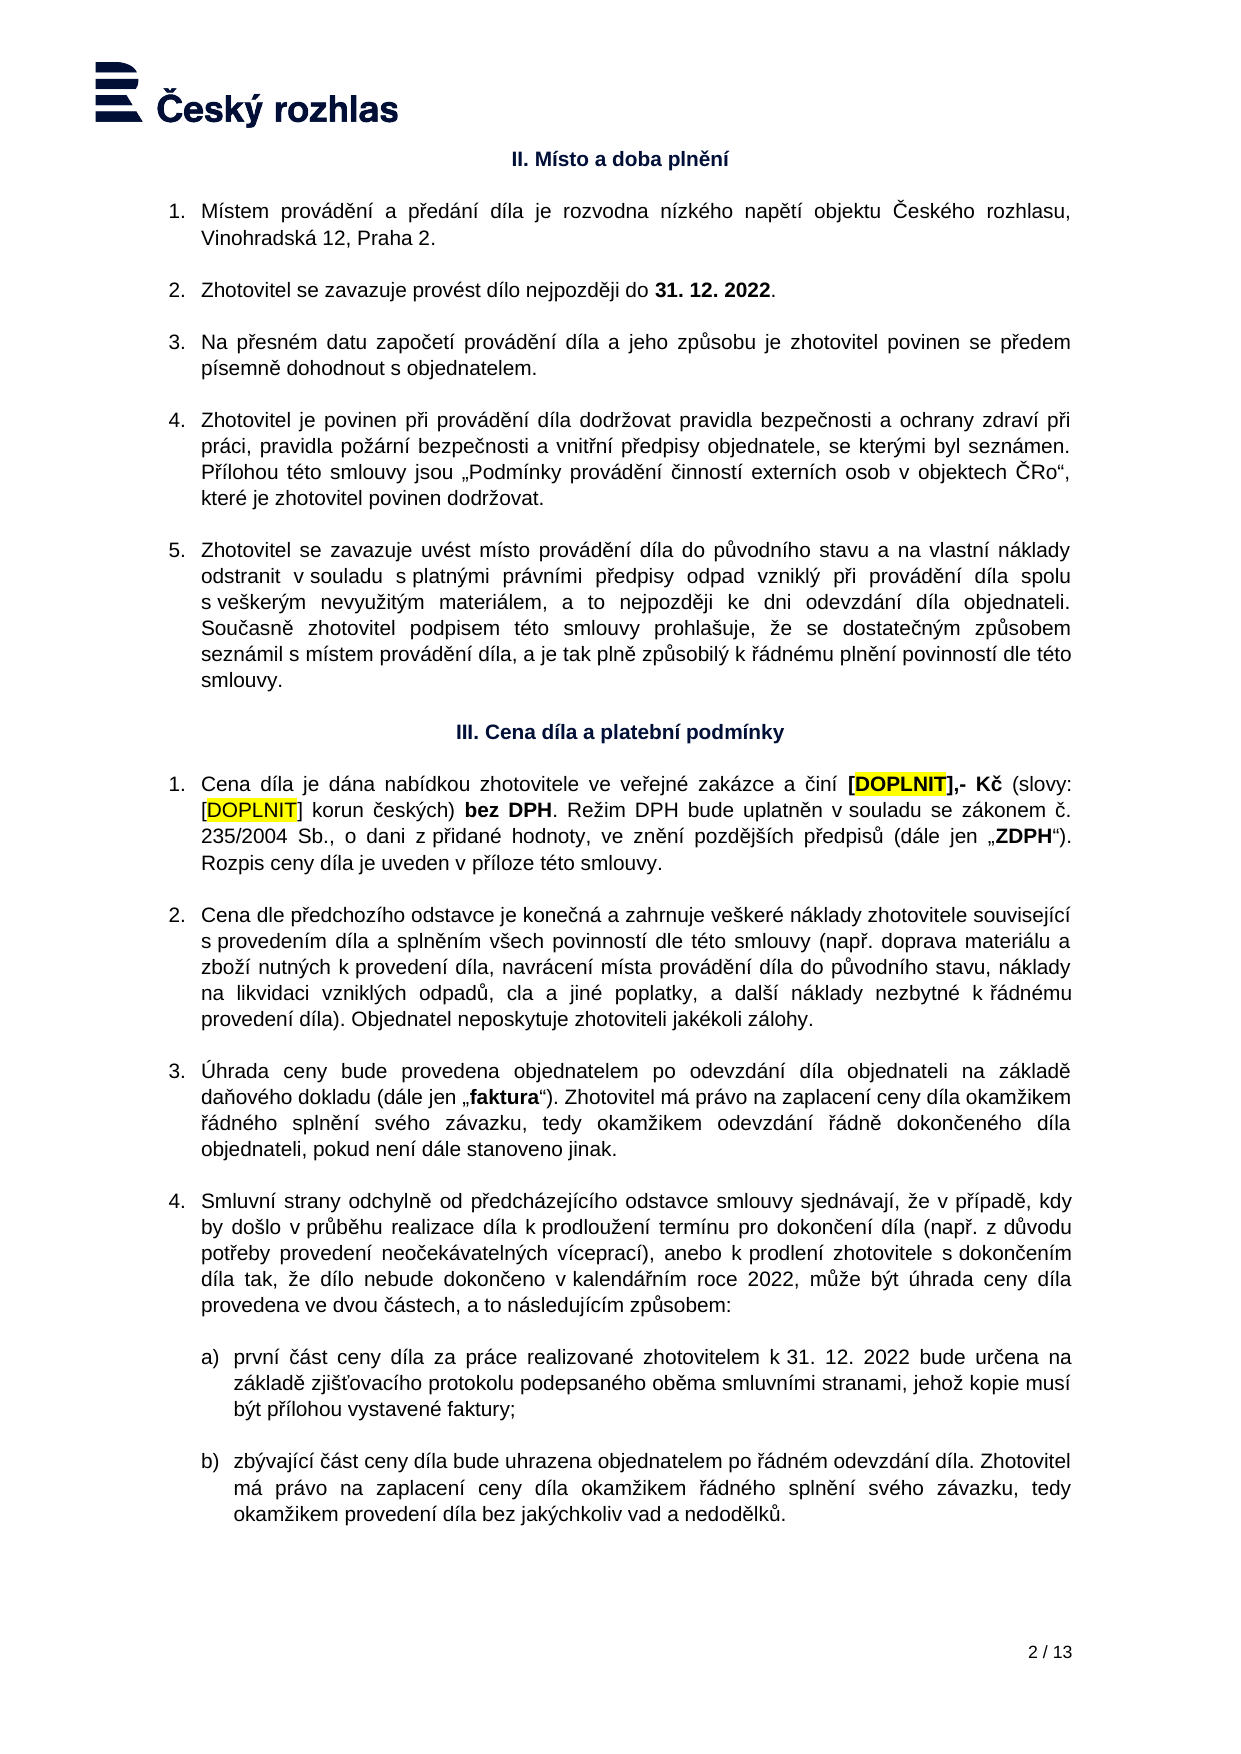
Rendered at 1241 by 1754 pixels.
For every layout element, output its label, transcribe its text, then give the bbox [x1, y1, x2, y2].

list Zhotovitel se zavazuje uvést místo provádění díla do původního stavu a na vlastní náklady odstranit v souladu s platnými právními předpisy odpad vzniklý při provádění díla spolu s veškerým nevyužitým materiálem, a to nejpozději ke dni odevzdání díla objednateli. Současně zhotovitel podpisem této smlouvy prohlašuje, že se dostatečným způsobem seznámil s místem provádění díla, a je tak plně způsobilý k řádnému plnění povinností dle této smlouvy. [168, 537, 1072, 693]
picture [95, 62, 398, 128]
subtitle Místo a doba plnění [168, 146, 1072, 172]
list Cena dle předchozího odstavce je konečná a zahrnuje veškeré náklady zhotovitele související s provedením díla a splněním všech povinností dle této smlouvy (např. doprava materiálu a zboží nutných k provedení díla, navrácení místa provádění díla do původního stavu, náklady na likvidaci vzniklých odpadů, cla a jiné poplatky, a další náklady nezbytné k řádnému provedení díla). Objednatel neposkytuje zhotoviteli jakékoli zálohy. [168, 901, 1072, 1031]
list Zhotovitel je povinen při provádění díla dodržovat pravidla bezpečnosti a ochrany zdraví při práci, pravidla požární bezpečnosti a vnitřní předpisy objednatele, se kterými byl seznámen. Přílohou této smlouvy jsou „Podmínky provádění činností externích osob v objektech ČRo“, které je zhotovitel povinen dodržovat. [168, 406, 1072, 511]
list Zhotovitel se zavazuje provést dílo nejpozději do 31. 12. 2022. [168, 276, 1072, 302]
list zbývající část ceny díla bude uhrazena objednatelem po řádném odevzdání díla. Zhotovitel má právo na zaplacení ceny díla okamžikem řádného splnění svého závazku, tedy okamžikem provedení díla bez jakýchkoliv vad a nedodělků. [201, 1448, 1072, 1526]
list Smluvní strany odchylně od předcházejícího odstavce smlouvy sjednávají, že v případě, kdy by došlo v průběhu realizace díla k prodloužení termínu pro dokončení díla (např. z důvodu potřeby provedení neočekávatelných víceprací), anebo k prodlení zhotovitele s dokončením díla tak, že dílo nebude dokončeno v kalendářním roce 2022, může být úhrada ceny díla provedena ve dvou částech, a to následujícím způsobem: [168, 1188, 1072, 1318]
list Úhrada ceny bude provedena objednatelem po odevzdání díla objednateli na základě daňového dokladu (dále jen „faktura“). Zhotovitel má právo na zaplacení ceny díla okamžikem řádného splnění svého závazku, tedy okamžikem odevzdání řádně dokončeného díla objednateli, pokud není dále stanoveno jinak. [168, 1057, 1072, 1162]
subtitle Cena díla a platební podmínky [168, 719, 1072, 745]
list Cena díla je dána nabídkou zhotovitele ve veřejné zakázce a činí [DOPLNIT],- Kč (slovy: [DOPLNIT] korun českých) bez DPH. Režim DPH bude uplatněn v souladu se zákonem č. 235/2004 Sb., o dani z přidané hodnoty, ve znění pozdějších předpisů (dále jen „ZDPH“). Rozpis ceny díla je uveden v příloze této smlouvy. [168, 771, 1072, 875]
list první část ceny díla za práce realizované zhotovitelem k 31. 12. 2022 bude určena na základě zjišťovacího protokolu podepsaného oběma smluvními stranami, jehož kopie musí být přílohou vystavené faktury; [201, 1344, 1072, 1422]
list Na přesném datu započetí provádění díla a jeho způsobu je zhotovitel povinen se předem písemně dohodnout s objednatelem. [168, 328, 1072, 380]
list Místem provádění a předání díla je rozvodna nízkého napětí objektu Českého rozhlasu, Vinohradská 12, Praha 2. [168, 198, 1072, 250]
